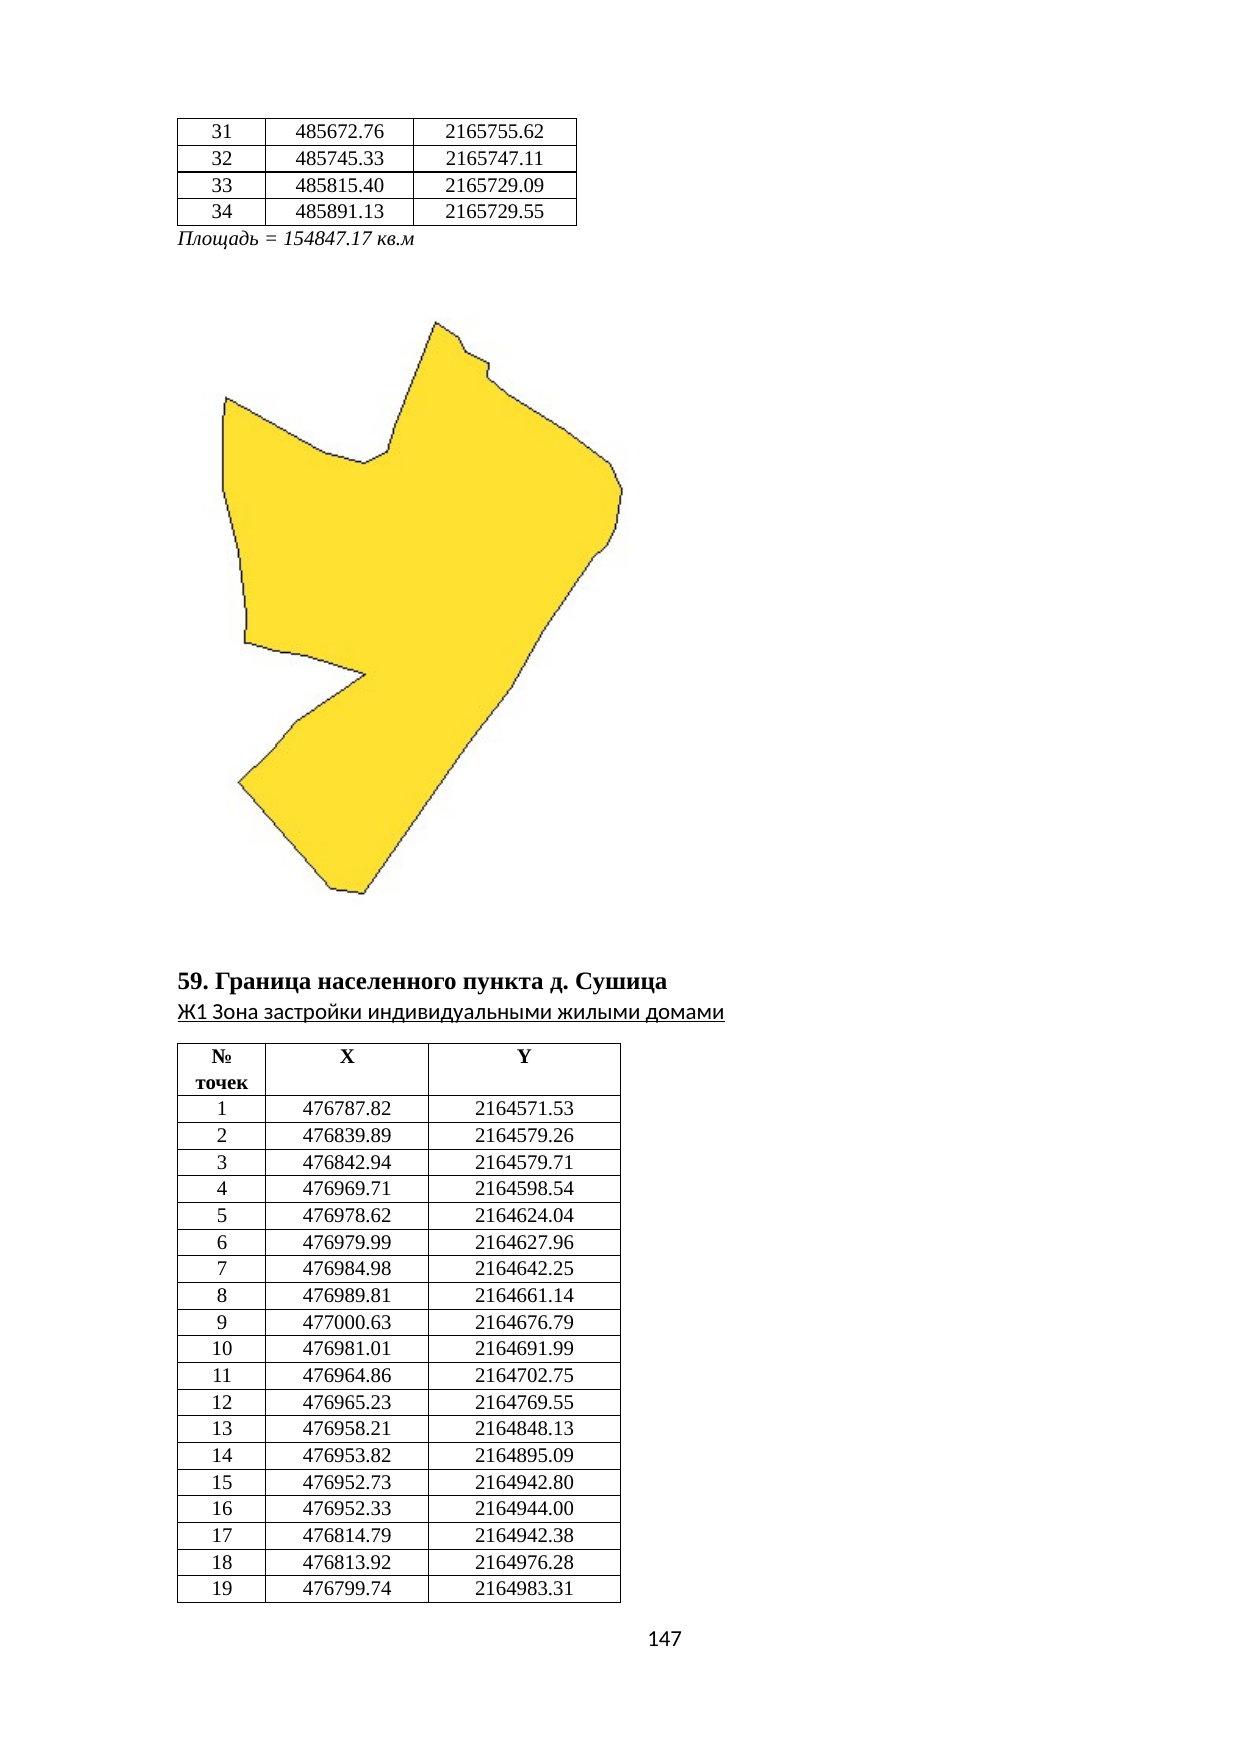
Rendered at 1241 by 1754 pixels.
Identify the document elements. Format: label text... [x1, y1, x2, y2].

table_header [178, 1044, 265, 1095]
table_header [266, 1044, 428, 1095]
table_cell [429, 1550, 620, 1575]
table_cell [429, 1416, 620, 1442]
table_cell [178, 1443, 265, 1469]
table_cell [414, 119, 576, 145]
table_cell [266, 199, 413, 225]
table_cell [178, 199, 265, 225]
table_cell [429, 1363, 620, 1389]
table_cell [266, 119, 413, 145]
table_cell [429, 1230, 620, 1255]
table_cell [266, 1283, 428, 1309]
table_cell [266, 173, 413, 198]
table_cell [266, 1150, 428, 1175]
subtitle Граница населенного пункта д. Сушица [177, 966, 1152, 995]
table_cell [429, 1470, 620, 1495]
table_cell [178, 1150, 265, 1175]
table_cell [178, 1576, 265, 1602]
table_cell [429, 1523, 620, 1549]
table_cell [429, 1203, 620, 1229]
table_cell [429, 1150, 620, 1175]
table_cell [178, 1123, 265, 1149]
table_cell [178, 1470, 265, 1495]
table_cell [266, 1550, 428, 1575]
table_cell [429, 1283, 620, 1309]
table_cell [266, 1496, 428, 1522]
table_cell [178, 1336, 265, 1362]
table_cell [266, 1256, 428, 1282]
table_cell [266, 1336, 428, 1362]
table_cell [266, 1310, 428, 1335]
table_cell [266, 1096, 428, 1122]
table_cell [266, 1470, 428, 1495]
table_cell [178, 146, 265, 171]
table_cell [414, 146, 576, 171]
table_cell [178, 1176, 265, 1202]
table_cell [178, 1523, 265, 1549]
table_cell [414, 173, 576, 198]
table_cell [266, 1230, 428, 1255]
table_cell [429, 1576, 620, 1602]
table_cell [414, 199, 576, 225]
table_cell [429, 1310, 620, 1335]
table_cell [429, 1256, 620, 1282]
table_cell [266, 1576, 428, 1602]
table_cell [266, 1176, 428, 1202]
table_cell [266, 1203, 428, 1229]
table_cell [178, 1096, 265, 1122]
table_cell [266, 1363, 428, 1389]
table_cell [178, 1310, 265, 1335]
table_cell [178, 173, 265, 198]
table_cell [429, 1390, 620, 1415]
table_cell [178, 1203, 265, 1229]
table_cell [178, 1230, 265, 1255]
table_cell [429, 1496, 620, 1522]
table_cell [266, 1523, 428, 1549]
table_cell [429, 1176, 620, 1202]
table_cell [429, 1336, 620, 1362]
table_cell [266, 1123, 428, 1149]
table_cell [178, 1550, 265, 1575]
picture [177, 267, 651, 940]
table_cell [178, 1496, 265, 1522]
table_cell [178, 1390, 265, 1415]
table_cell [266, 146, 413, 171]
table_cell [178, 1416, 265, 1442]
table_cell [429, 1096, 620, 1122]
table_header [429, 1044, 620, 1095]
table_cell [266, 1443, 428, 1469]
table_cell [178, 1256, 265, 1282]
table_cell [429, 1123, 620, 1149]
text Ж1 Зона застройки индивидуальными жилыми домами [177, 997, 1152, 1025]
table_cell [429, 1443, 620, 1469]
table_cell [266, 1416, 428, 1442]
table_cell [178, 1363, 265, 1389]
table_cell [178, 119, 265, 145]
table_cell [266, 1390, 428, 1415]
text Площадь = 154847.17 кв.м [177, 226, 1152, 250]
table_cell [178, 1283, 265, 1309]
